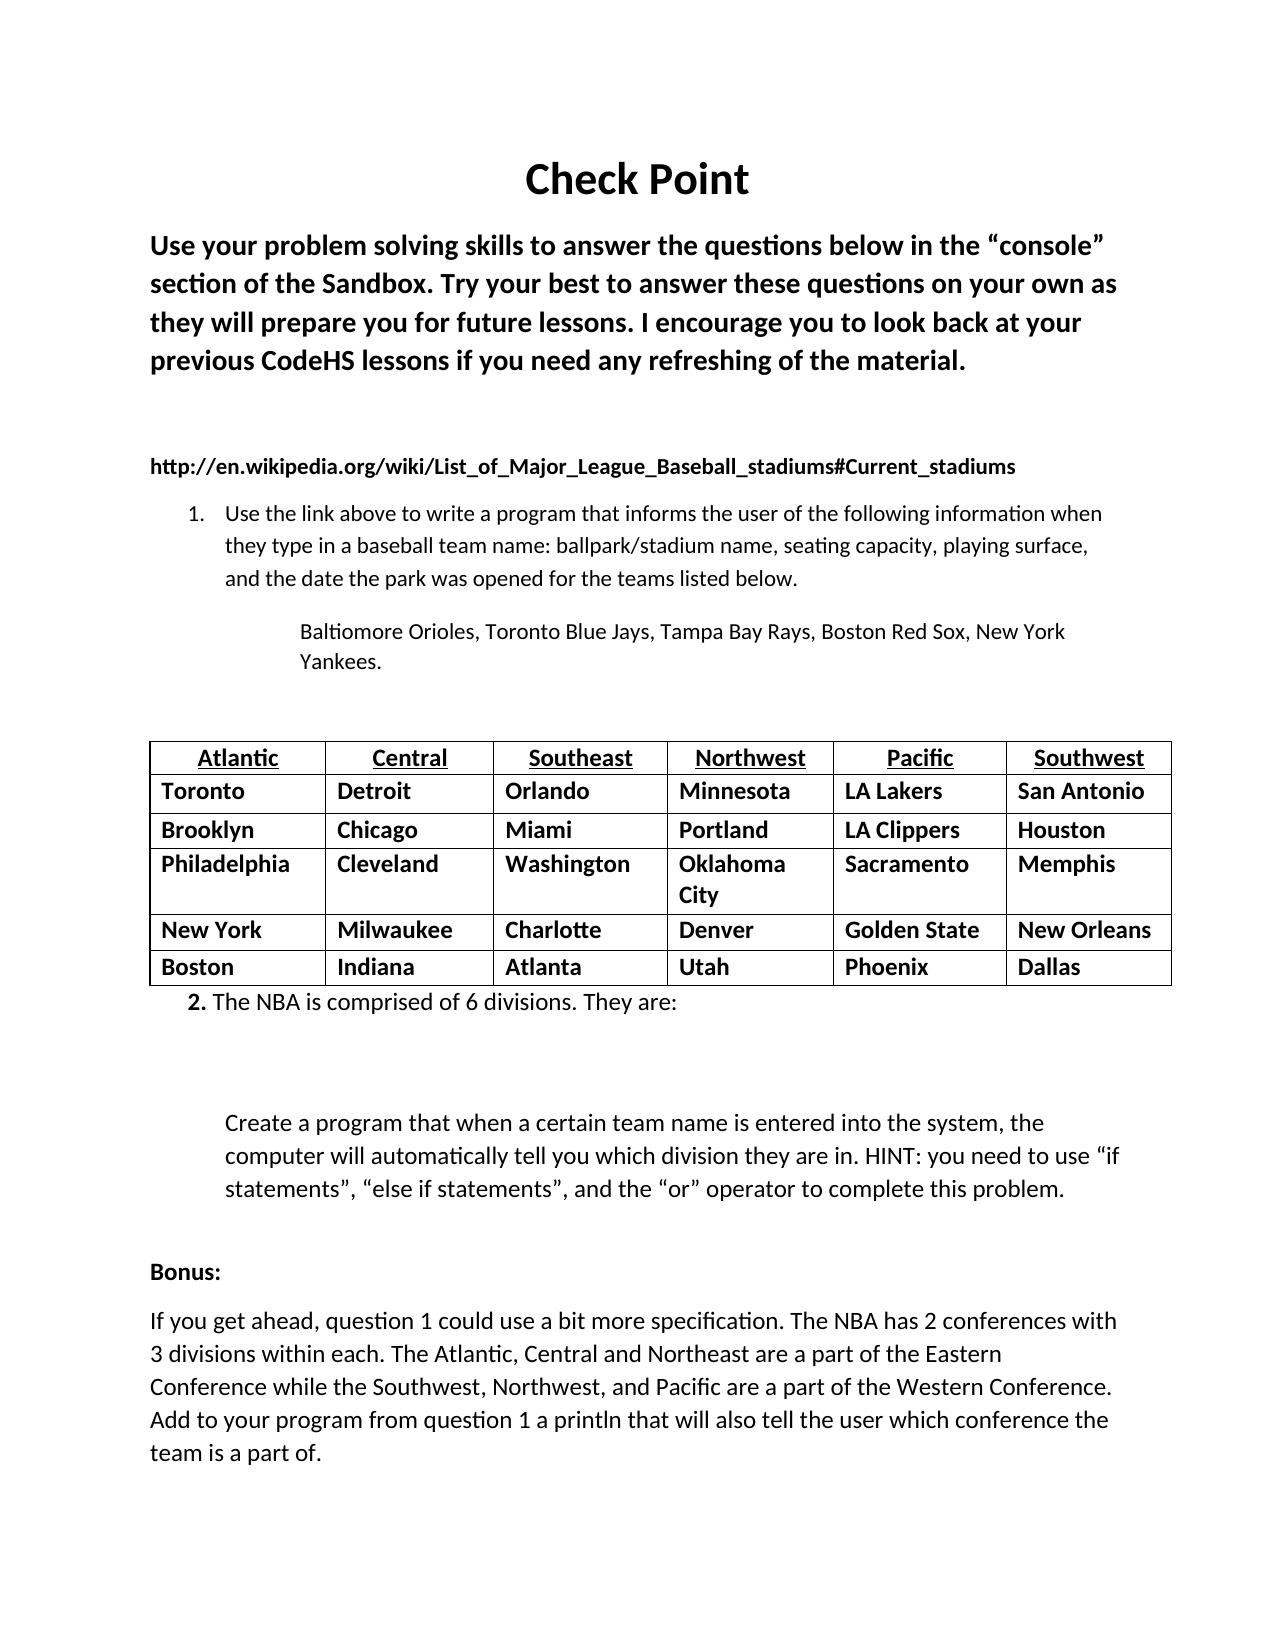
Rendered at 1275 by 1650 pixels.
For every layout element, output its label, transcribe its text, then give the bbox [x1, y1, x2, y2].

table_cell Philadelphia [151, 849, 325, 914]
table_cell Indiana [326, 951, 493, 985]
table_cell Phoenix [834, 951, 1006, 985]
table_header Atlantic [151, 742, 325, 774]
table_cell Washington [494, 849, 667, 914]
table_cell Sacramento [834, 849, 1006, 914]
table_cell Portland [668, 814, 833, 848]
text Bonus: [150, 1256, 1125, 1286]
table_cell Houston [1007, 814, 1171, 848]
text Check Point [150, 150, 1125, 206]
text 2. The NBA is comprised of 6 divisions. They are: [187, 986, 1125, 1016]
table_cell Chicago [326, 814, 493, 848]
text Baltiomore Orioles, Toronto Blue Jays, Tampa Bay Rays, Boston Red Sox, New York Yankees. [300, 617, 1125, 675]
text If you get ahead, question 1 could use a bit more specification. The NBA has 2 conferences with 3 divisions within each. The Atlantic, Central and Northeast are a part of the Eastern Conference while the Southwest, Northwest, and Pacific are a part of the Western Conference. Add to your program from question 1 a println that will also tell the user which conference the team is a part of. [150, 1305, 1125, 1467]
table_cell Golden State [834, 915, 1006, 950]
list Create a program that when a certain team name is entered into the system, the computer will automatically tell you which division they are in. HINT: you need to use “if statements”, “else if statements”, and the “or” operator to complete this problem. [225, 1107, 1125, 1204]
text http://en.wikipedia.org/wiki/List_of_Major_League_Baseball_stadiums#Current_stadiums [150, 452, 1125, 481]
table_cell Utah [668, 951, 833, 985]
table_cell Orlando [494, 775, 667, 813]
table_cell Minnesota [668, 775, 833, 813]
table_cell Milwaukee [326, 915, 493, 950]
table_cell Brooklyn [151, 814, 325, 848]
table_cell Detroit [326, 775, 493, 813]
table_cell Boston [151, 951, 325, 985]
table_cell Memphis [1007, 849, 1171, 914]
table_cell New Orleans [1007, 915, 1171, 950]
table_cell Toronto [151, 775, 325, 813]
table_cell LA Lakers [834, 775, 1006, 813]
table_cell LA Clippers [834, 814, 1006, 848]
table_header Southeast [494, 742, 667, 774]
table_cell Atlanta [494, 951, 667, 985]
table_cell Denver [668, 915, 833, 950]
table_cell Oklahoma City [668, 849, 833, 914]
table_cell Cleveland [326, 849, 493, 914]
table_header Central [326, 742, 493, 774]
table_header Southwest [1007, 742, 1171, 774]
table_header Pacific [834, 742, 1006, 774]
table_header Northwest [668, 742, 833, 774]
table_cell New York [151, 915, 325, 950]
table_cell Charlotte [494, 915, 667, 950]
table_cell Dallas [1007, 951, 1171, 985]
table_cell Miami [494, 814, 667, 848]
text Use your problem solving skills to answer the questions below in the “console” section of the Sandbox. Try your best to answer these questions on your own as they will prepare you for future lessons. I encourage you to look back at your previous CodeHS lessons if you need any refreshing of the material. [150, 227, 1125, 378]
list Use the link above to write a program that informs the user of the following information when they type in a baseball team name: ballpark/stadium name, seating capacity, playing surface, and the date the park was opened for the teams listed below. [187, 499, 1125, 592]
table_cell San Antonio [1007, 775, 1171, 813]
